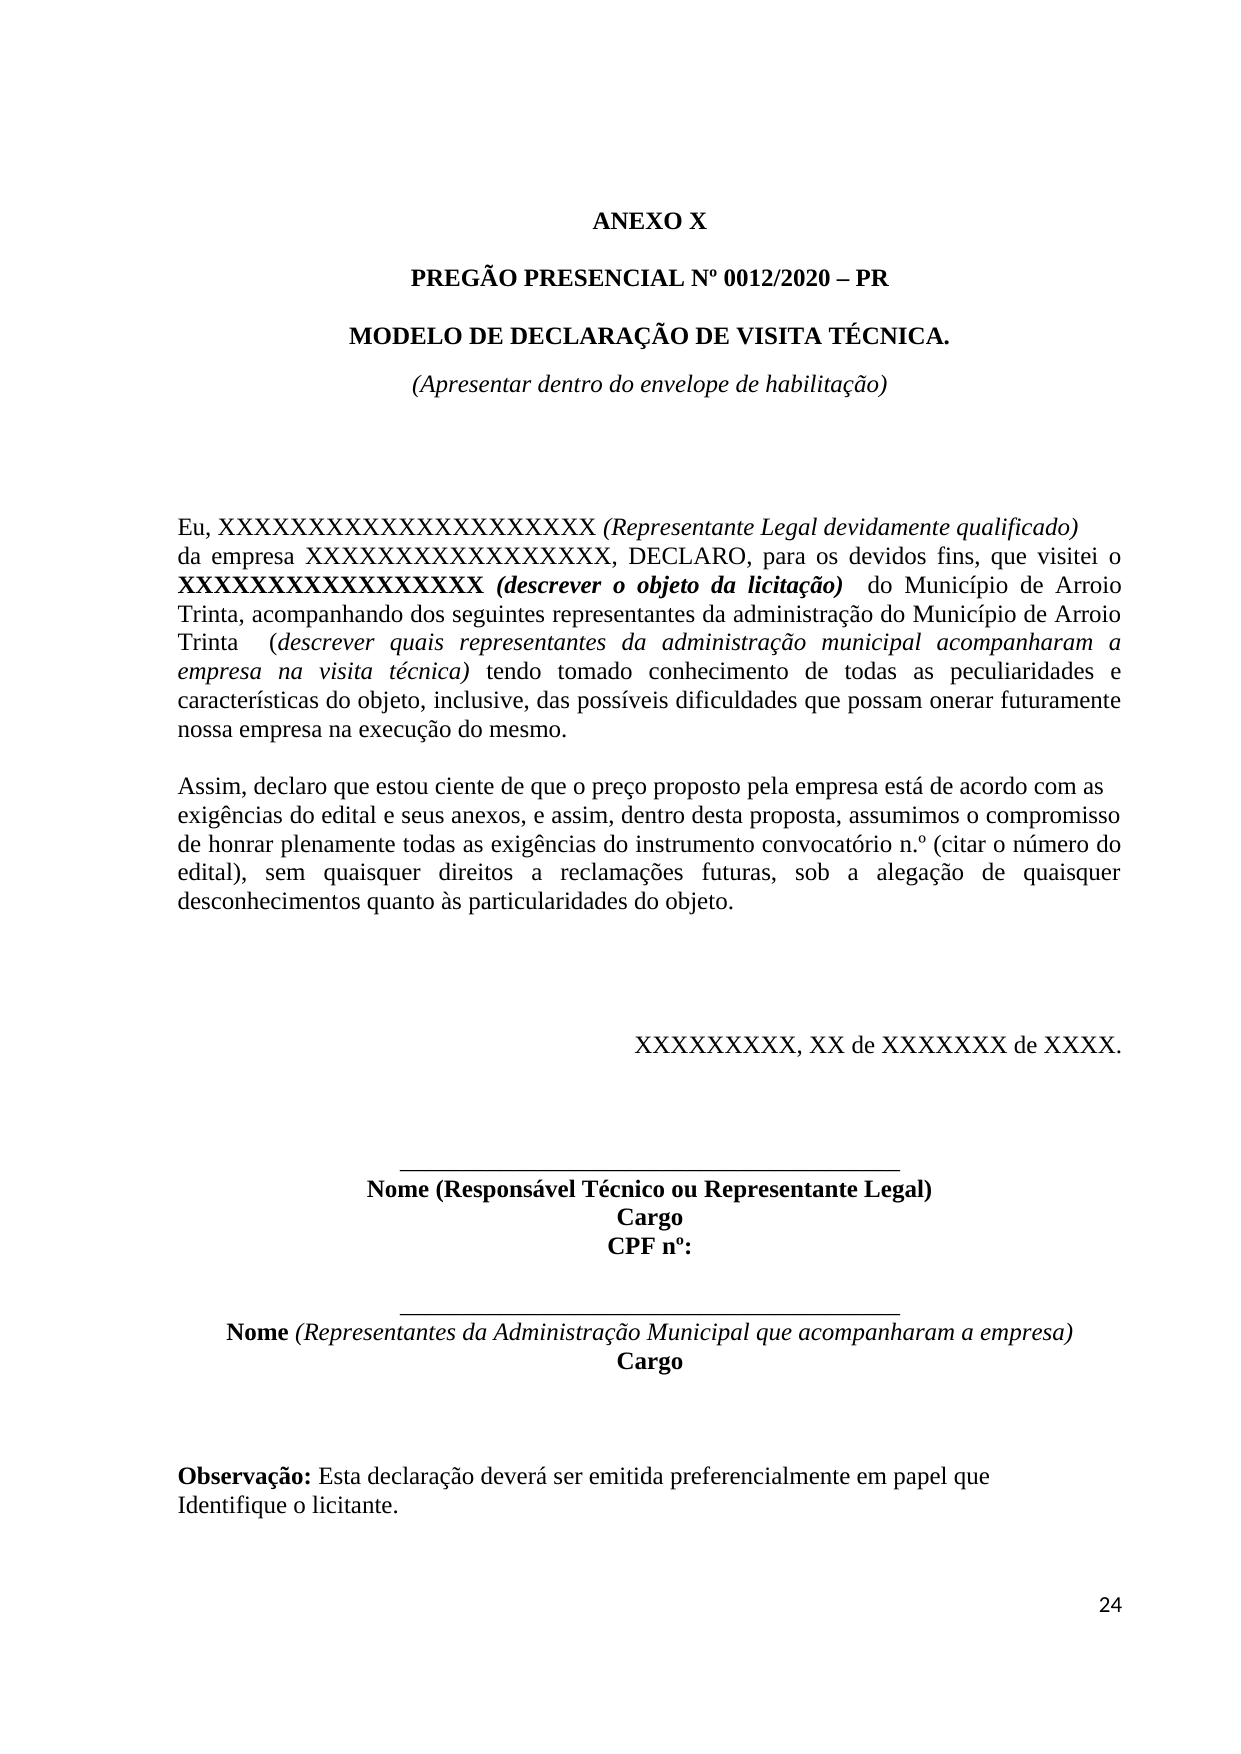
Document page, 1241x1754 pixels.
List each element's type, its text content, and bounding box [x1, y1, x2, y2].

text CPF nº: [177, 1231, 1122, 1260]
text exigências do edital e seus anexos, e assim, dentro desta proposta, assumimos o compromisso de honrar plenamente todas as exigências do instrumento convocatório n.º (citar o número do edital), sem quaisquer direitos a reclamações futuras, sob a alegação de quaisquer desconhecimentos quanto às particularidades do objeto. [177, 800, 1122, 915]
text XXXXXXXXX, XX de XXXXXXX de XXXX. [177, 1030, 1122, 1059]
text Cargo [177, 1202, 1122, 1231]
text ANEXO X [177, 206, 1122, 235]
text Observação: Esta declaração deverá ser emitida preferencialmente em papel que [177, 1461, 1122, 1490]
text Eu, XXXXXXXXXXXXXXXXXXXXX (Representante Legal devidamente qualificado) [177, 512, 1122, 541]
text ________________________________________ [177, 1289, 1122, 1317]
text Cargo [177, 1346, 1122, 1375]
text Nome (Responsável Técnico ou Representante Legal) [177, 1174, 1122, 1202]
text Assim, declaro que estou ciente de que o preço proposto pela empresa está de acordo com as [177, 771, 1122, 800]
text PREGÃO PRESENCIAL Nº 0012/2020 – PR [177, 263, 1122, 292]
text MODELO DE DECLARAÇÃO DE VISITA TÉCNICA. [177, 321, 1122, 350]
text (Apresentar dentro do envelope de habilitação) [177, 369, 1122, 397]
text Nome (Representantes da Administração Municipal que acompanharam a empresa) [177, 1317, 1122, 1346]
text da empresa XXXXXXXXXXXXXXXXX, DECLARO, para os devidos fins, que visitei o XXXXXXXXXXXXXXXXX (descrever o objeto da licitação) do Município de Arroio Trinta, acompanhando dos seguintes representantes da administração do Município de Arroio Trinta (descrever quais representantes da administração municipal acompanharam a empresa na visita técnica) tendo tomado conhecimento de todas as peculiaridades e características do objeto, inclusive, das possíveis dificuldades que possam onerar futuramente nossa empresa na execução do mesmo. [177, 541, 1122, 742]
text Identifique o licitante. [177, 1490, 1122, 1519]
text ________________________________________ [177, 1145, 1122, 1174]
